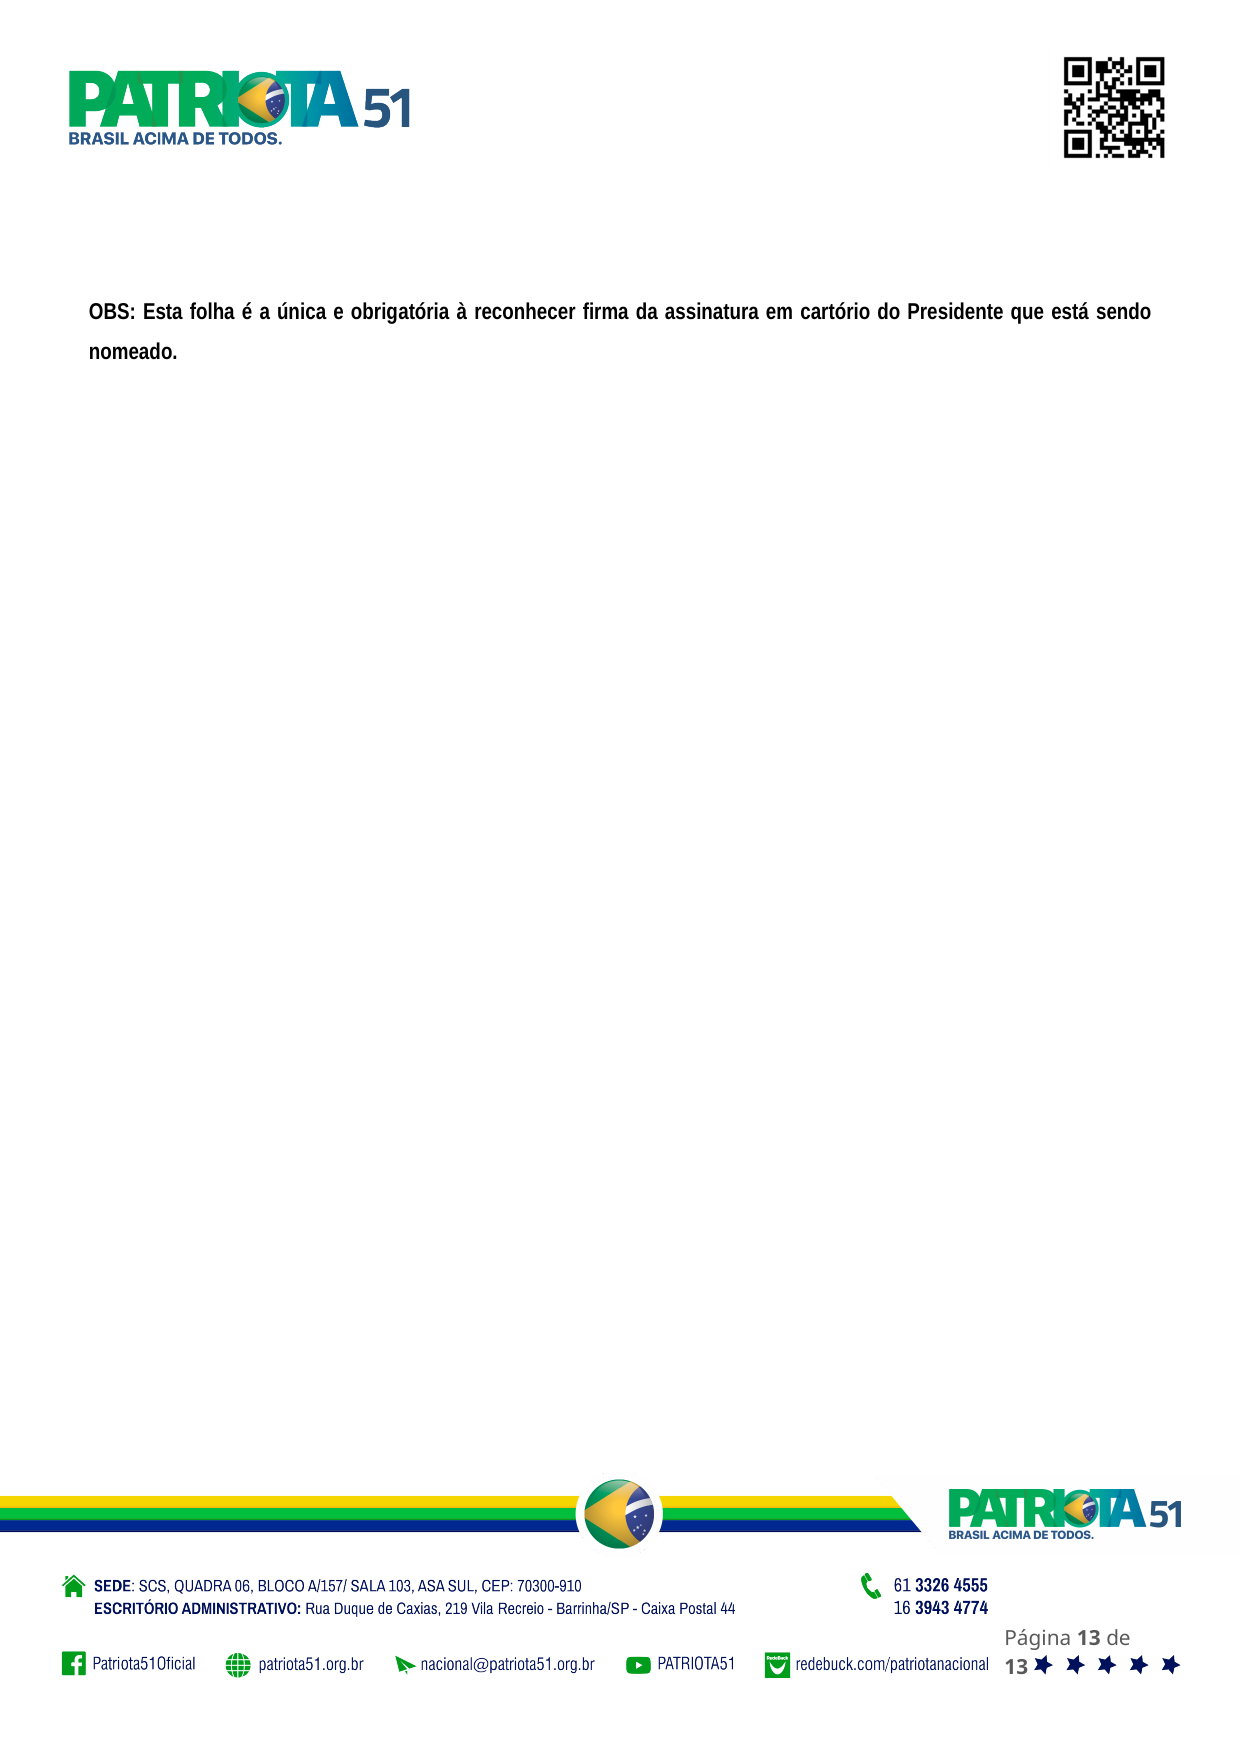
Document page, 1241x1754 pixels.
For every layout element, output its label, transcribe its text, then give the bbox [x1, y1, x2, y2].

picture [4, 1, 1241, 214]
text OBS: Esta folha é a única e obrigatória à reconhecer firma da assinatura em cartório do Presidente que está sendo nomeado. [89, 298, 1152, 364]
picture [0, 1469, 1241, 1716]
